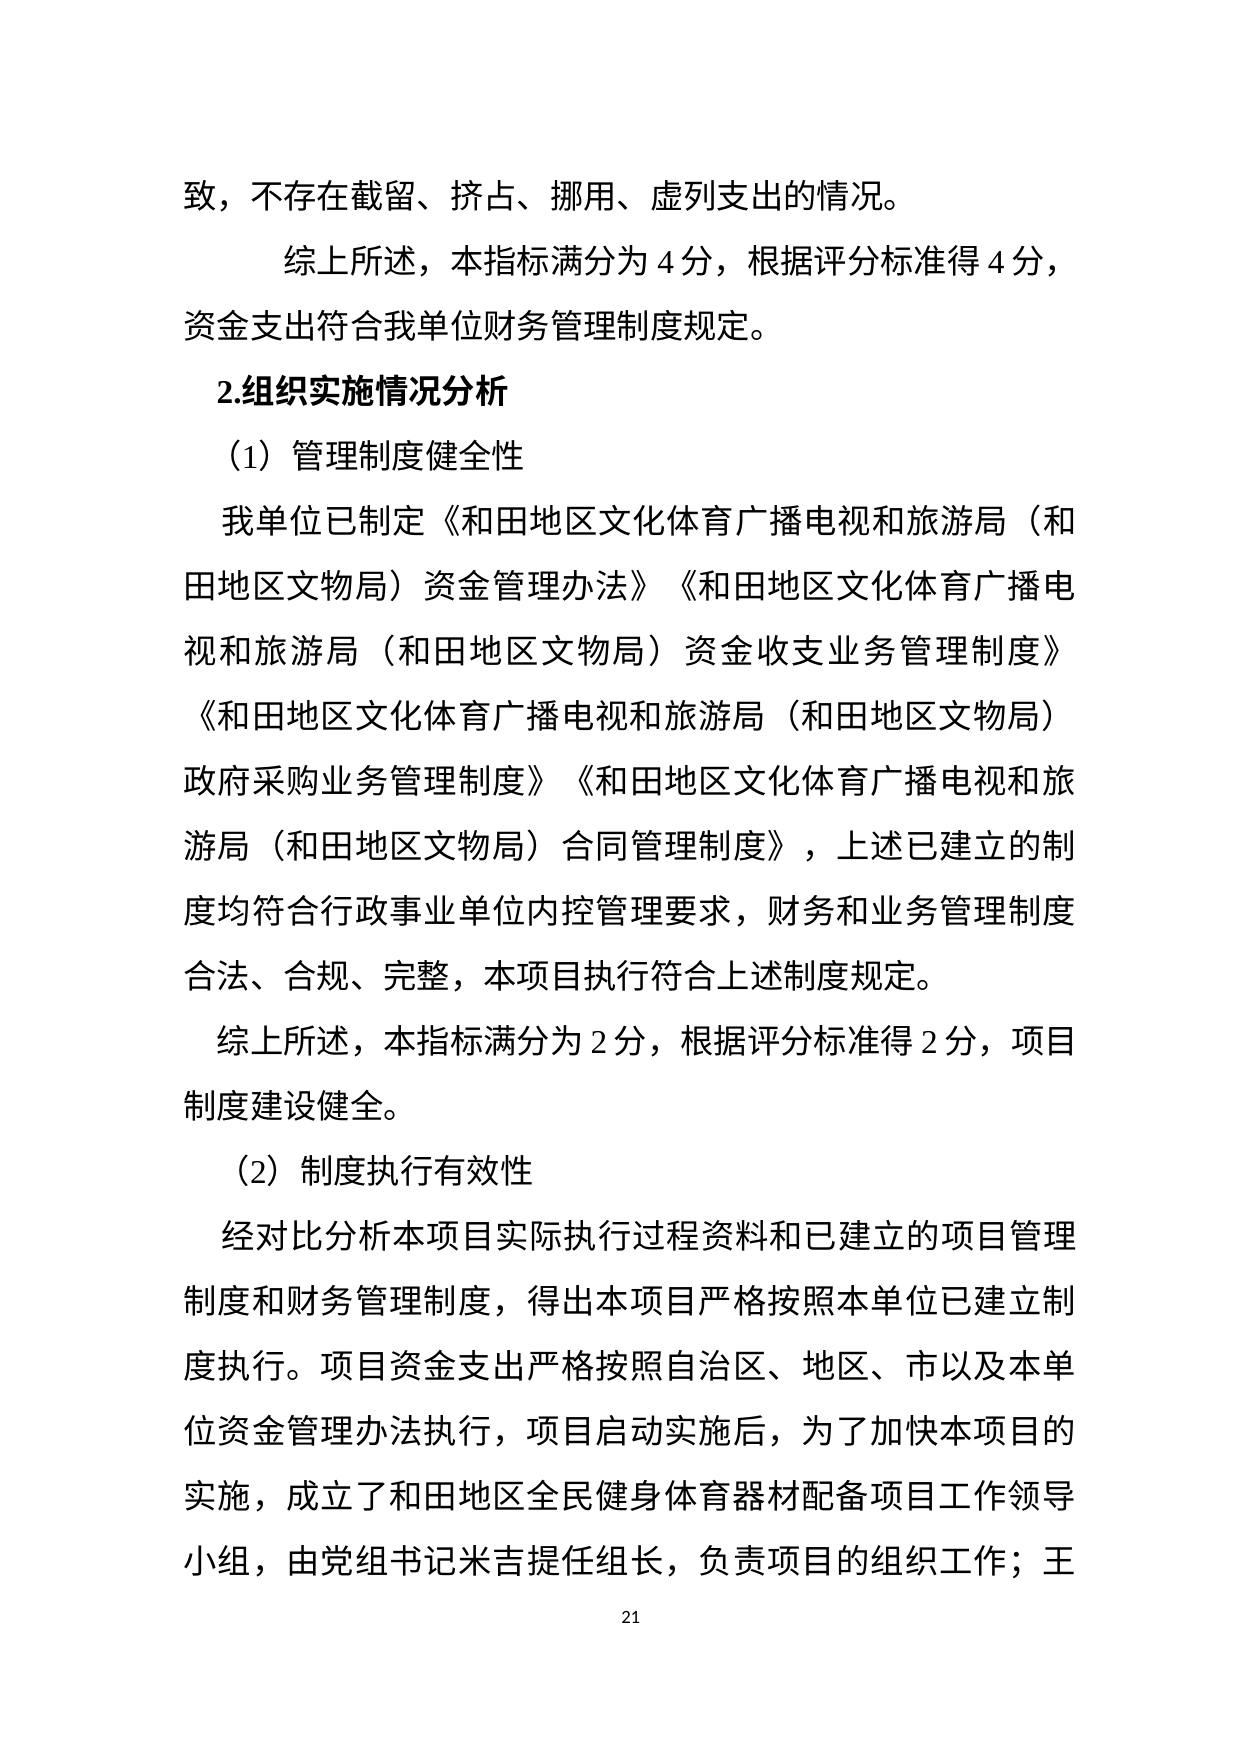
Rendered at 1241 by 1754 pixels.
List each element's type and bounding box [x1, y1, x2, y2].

text [183, 227, 1078, 1592]
text [183, 162, 1078, 227]
